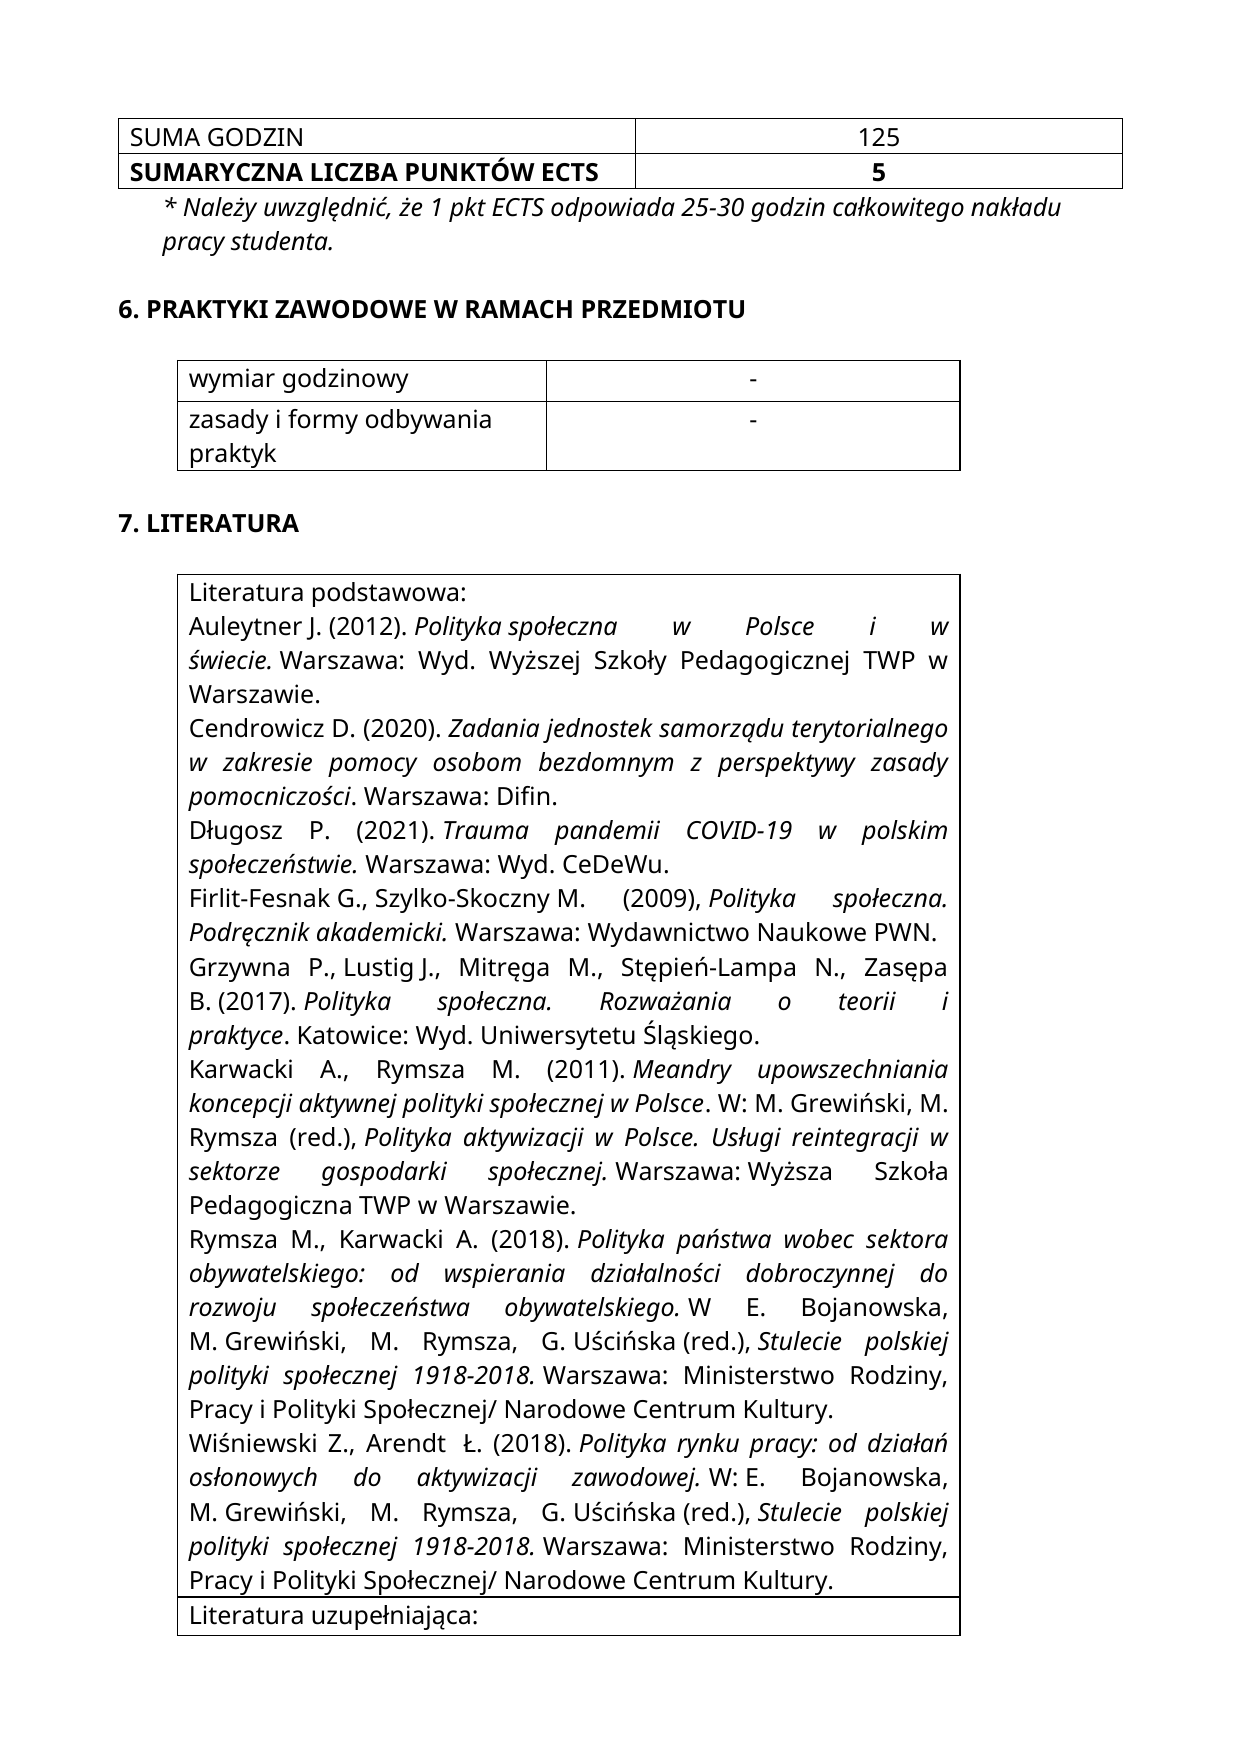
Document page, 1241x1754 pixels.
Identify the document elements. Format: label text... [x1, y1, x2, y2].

table_header - [547, 361, 959, 401]
table_header Literatura podstawowa: Auleytner J. (2012). Polityka społeczna w Polsce i w świecie. Warszawa: Wyd. Wyższej Szkoły Pedagogicznej TWP w Warszawie. Cendrowicz D. (2020). Zadania jednostek samorządu terytorialnego w zakresie pomocy osobom bezdomnym z perspektywy zasady pomocniczości. Warszawa: Difin. Długosz P. (2021). Trauma pandemii COVID-19 w polskim społeczeństwie. Warszawa: Wyd. CeDeWu. Firlit-Fesnak G., Szylko-Skoczny M. (2009), Polityka społeczna. Podręcznik akademicki. Warszawa: Wydawnictwo Naukowe PWN. Grzywna P., Lustig J., Mitręga M., Stępień-Lampa N., Zasępa B. (2017). Polityka społeczna. Rozważania o teorii i praktyce. Katowice: Wyd. Uniwersytetu Śląskiego. Karwacki A., Rymsza M. (2011). Meandry upowszechniania koncepcji aktywnej polityki społecznej w Polsce. W: M. Grewiński, M. Rymsza (red.), Polityka aktywizacji w Polsce. Usługi reintegracji w sektorze gospodarki społecznej. Warszawa: Wyższa Szkoła Pedagogiczna TWP w Warszawie. Rymsza M., Karwacki A. (2018). Polityka państwa wobec sektora obywatelskiego: od wspierania działalności dobroczynnej do rozwoju społeczeństwa obywatelskiego. W E. Bojanowska, M. Grewiński, M. Rymsza, G. Uścińska (red.), Stulecie polskiej polityki społecznej 1918-2018. Warszawa: Ministerstwo Rodziny, Pracy i Polityki Społecznej/ Narodowe Centrum Kultury. Wiśniewski Z., Arendt Ł. (2018). Polityka rynku pracy: od działań osłonowych do aktywizacji zawodowej. W: E. Bojanowska, M. Grewiński, M. Rymsza, G. Uścińska (red.), Stulecie polskiej polityki społecznej 1918-2018. Warszawa: Ministerstwo Rodziny, Pracy i Polityki Społecznej/ Narodowe Centrum Kultury. [178, 575, 959, 1596]
table_cell 5 [636, 154, 1122, 188]
table_cell - [547, 402, 959, 470]
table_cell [178, 1598, 959, 1635]
text * Należy uwzględnić, że 1 pkt ECTS odpowiada 25-30 godzin całkowitego nakładu pracy studenta. [162, 189, 1122, 257]
table_cell zasady i formy odbywania praktyk [178, 402, 546, 470]
table_header wymiar godzinowy [178, 361, 546, 401]
table_cell SUMA GODZIN [119, 119, 635, 153]
table_cell SUMARYCZNA LICZBA PUNKTÓW ECTS [119, 154, 635, 188]
text 6. PRAKTYKI ZAWODOWE W RAMACH PRZEDMIOTU [118, 292, 1122, 326]
table_cell 125 [636, 119, 1122, 153]
text 7. LITERATURA [118, 505, 1122, 539]
